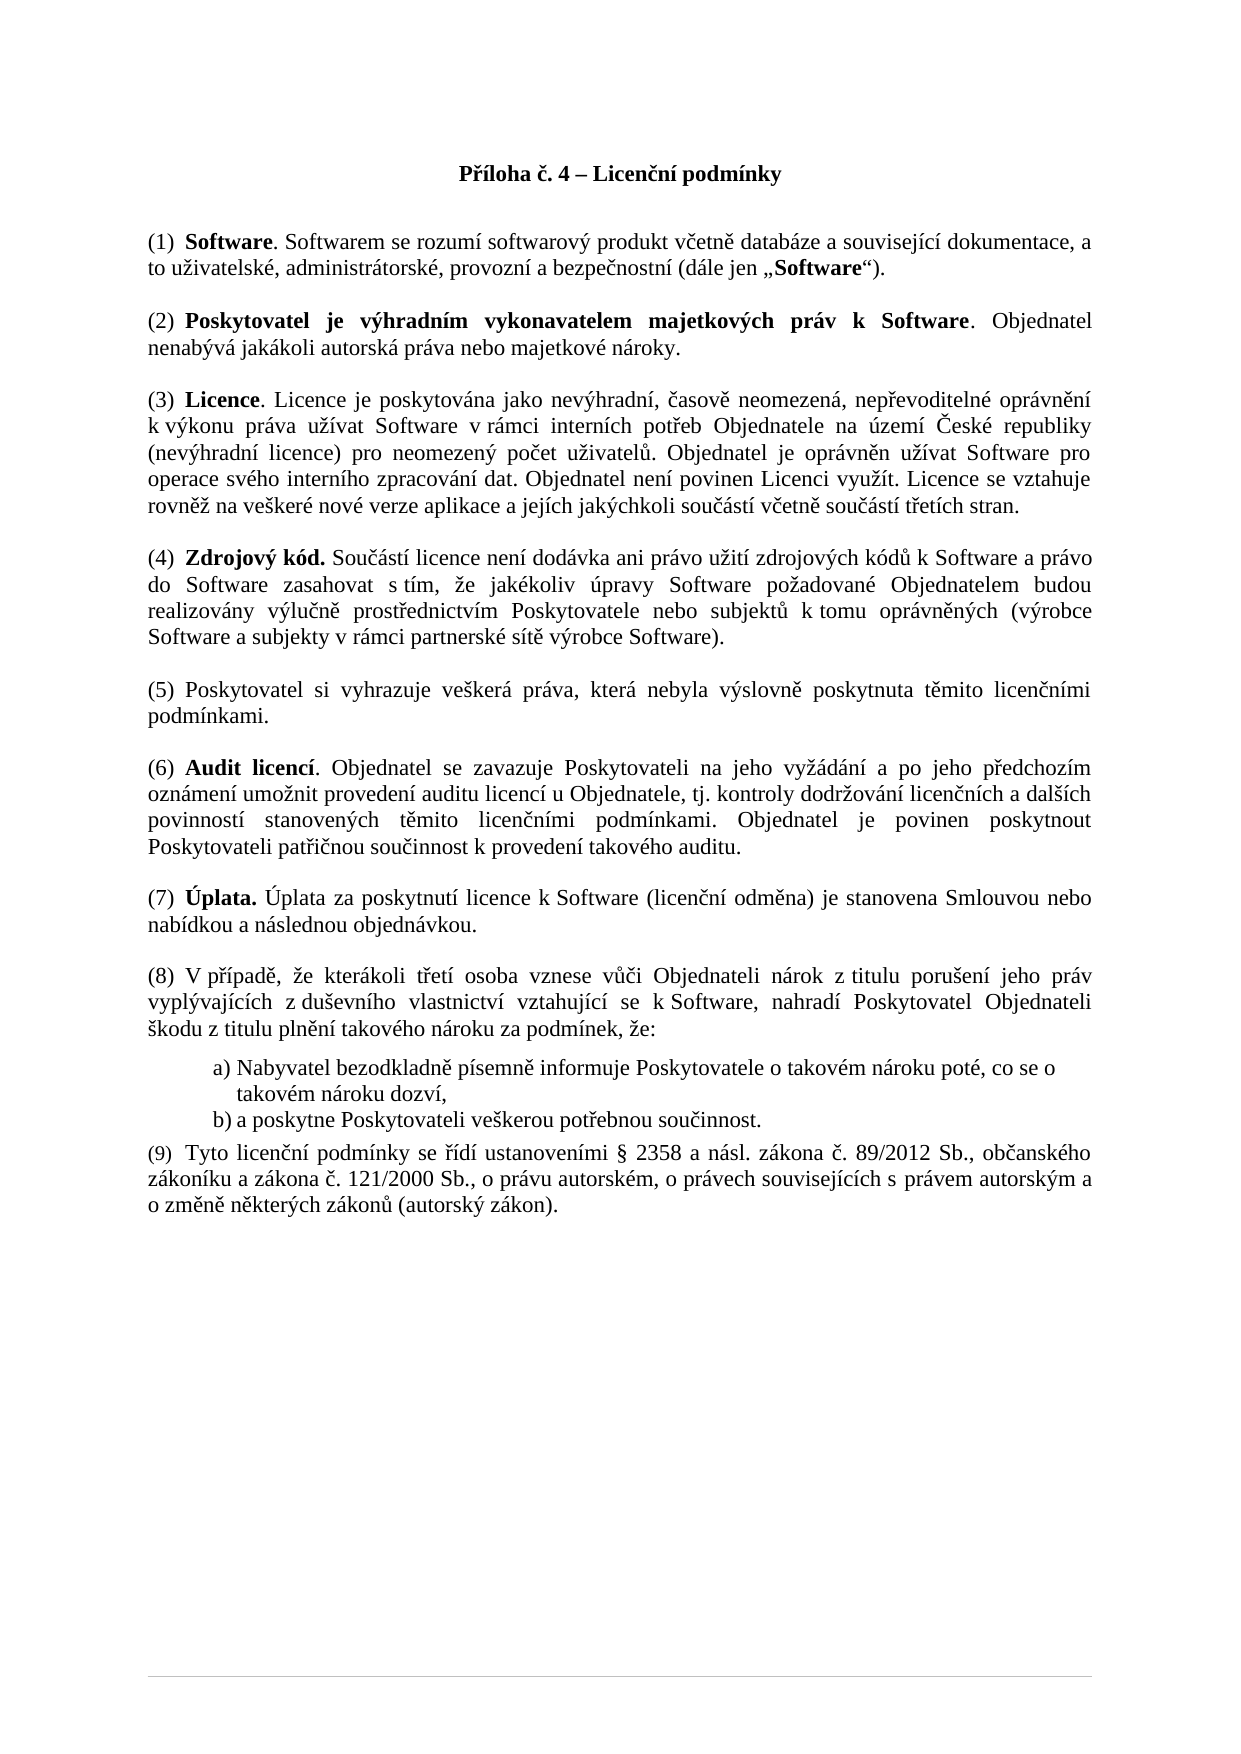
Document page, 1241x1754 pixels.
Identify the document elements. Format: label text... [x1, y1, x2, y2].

list Audit licencí. Objednatel se zavazuje Poskytovateli na jeho vyžádání a po jeho předchozím oznámení umožnit provedení auditu licencí u Objednatele, tj. kontroly dodržování licenčních a dalších povinností stanovených těmito licenčními podmínkami. Objednatel je povinen poskytnout Poskytovateli patřičnou součinnost k provedení takového auditu. [148, 754, 1092, 859]
list Software. Softwarem se rozumí softwarový produkt včetně databáze a související dokumentace, a to uživatelské, administrátorské, provozní a bezpečnostní (dále jen „Software“). [148, 228, 1092, 281]
list Nabyvatel bezodkladně písemně informuje Poskytovatele o takovém nároku poté, co se o takovém nároku dozví, [213, 1053, 1092, 1106]
list Poskytovatel si vyhrazuje veškerá práva, která nebyla výslovně poskytnuta těmito licenčními podmínkami. [148, 676, 1092, 729]
list V případě, že kterákoli třetí osoba vznese vůči Objednateli nárok z titulu porušení jeho práv vyplývajících z duševního vlastnictví vztahující se k Software, nahradí Poskytovatel Objednateli škodu z titulu plnění takového nároku za podmínek, že: [148, 962, 1092, 1041]
list Úplata. Úplata za poskytnutí licence k Software (licenční odměna) je stanovena Smlouvou nebo nabídkou a následnou objednávkou. [148, 884, 1092, 937]
list Poskytovatel je výhradním vykonavatelem majetkových práv k Software. Objednatel nenabývá jakákoli autorská práva nebo majetkové nároky. [148, 307, 1092, 360]
list Licence. Licence je poskytována jako nevýhradní, časově neomezená, nepřevoditelné oprávnění k výkonu práva užívat Software v rámci interních potřeb Objednatele na území České republiky (nevýhradní licence) pro neomezený počet uživatelů. Objednatel je oprávněn užívat Software pro operace svého interního zpracování dat. Objednatel není povinen Licenci využít. Licence se vztahuje rovněž na veškeré nové verze aplikace a jejích jakýchkoli součástí včetně součástí třetích stran. [148, 386, 1092, 518]
list Zdrojový kód. Součástí licence není dodávka ani právo užití zdrojových kódů k Software a právo do Software zasahovat s tím, že jakékoliv úpravy Software požadované Objednatelem budou realizovány výlučně prostřednictvím Poskytovatele nebo subjektů k tomu oprávněných (výrobce Software a subjekty v rámci partnerské sítě výrobce Software). [148, 544, 1092, 650]
list Tyto licenční podmínky se řídí ustanoveními § 2358 a násl. zákona č. 89/2012 Sb., občanského zákoníku a zákona č. 121/2000 Sb., o právu autorském, o právech souvisejících s právem autorským a o změně některých zákonů (autorský zákon). [148, 1139, 1092, 1218]
text Příloha č. 4 – Licenční podmínky [148, 160, 1092, 187]
list a poskytne Poskytovateli veškerou potřebnou součinnost. [213, 1106, 1092, 1133]
